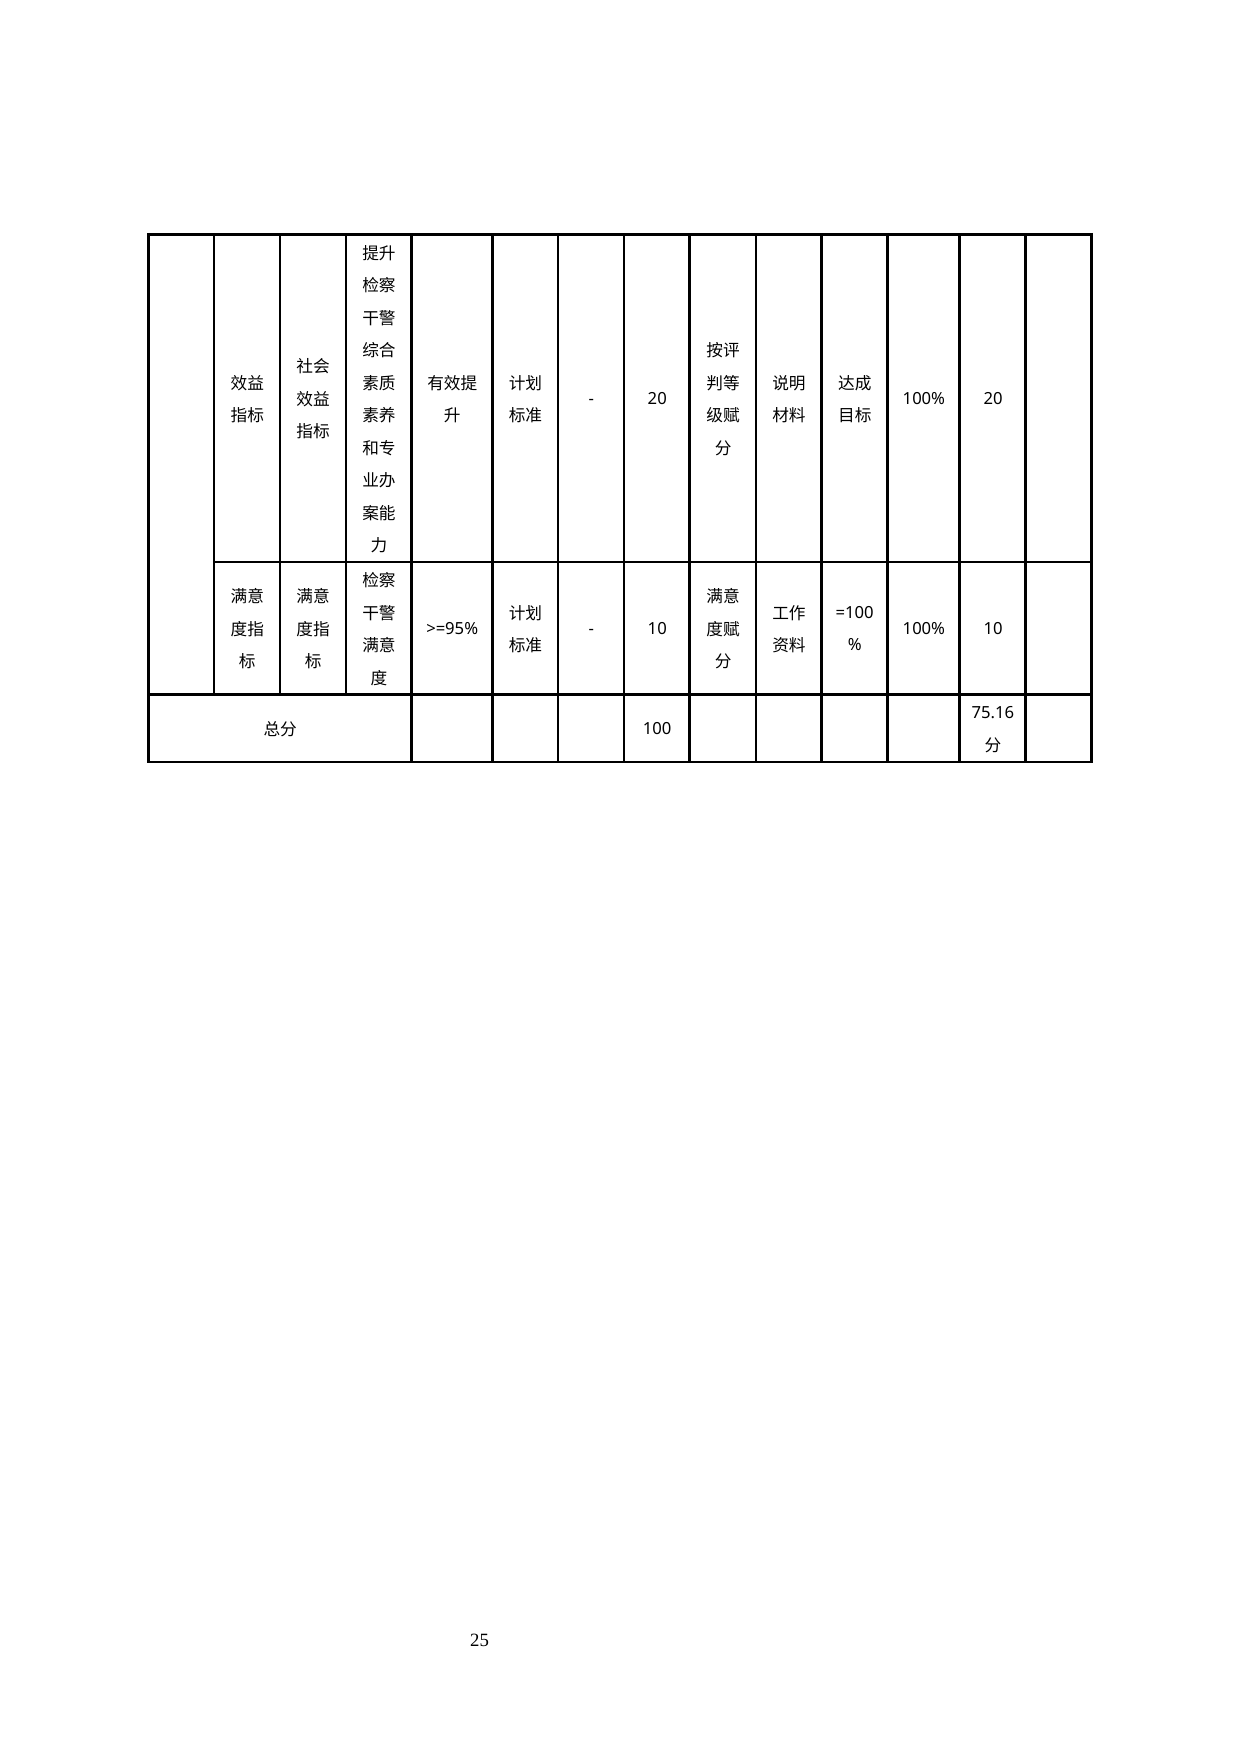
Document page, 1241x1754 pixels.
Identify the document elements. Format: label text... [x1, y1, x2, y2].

table_cell [559, 696, 623, 761]
table_cell 总分 [150, 696, 410, 761]
table_cell =100% [823, 563, 886, 693]
table_cell 说明材料 [757, 236, 820, 561]
table_cell 有效提升 [413, 236, 491, 561]
table_cell 计划标准 [494, 236, 557, 561]
table_cell 达成目标 [823, 236, 886, 561]
table_cell 按评判等级赋分 [691, 236, 755, 561]
table_cell 检察干警满意度 [347, 563, 410, 693]
table_cell [823, 696, 886, 761]
table_cell 20 [625, 236, 688, 561]
table_cell 提升检察干警综合素质素养和专业办案能力 [347, 236, 410, 561]
table_cell [1027, 563, 1090, 693]
table_cell 100 [625, 696, 688, 761]
table_cell 效益指标 [215, 236, 279, 561]
table_cell 满意度指标 [281, 563, 345, 693]
table_cell 75.16分 [961, 696, 1024, 761]
table_cell [1027, 696, 1090, 761]
table_cell [691, 696, 755, 761]
table_cell - [559, 563, 623, 693]
table_cell [413, 696, 491, 761]
table_cell 满意度赋分 [691, 563, 755, 693]
table_cell 100% [889, 236, 958, 561]
table_cell [757, 696, 820, 761]
table_cell [1027, 236, 1090, 561]
table_cell [889, 696, 958, 761]
table_cell >=95% [413, 563, 491, 693]
table_cell 10 [625, 563, 688, 693]
table_cell 10 [961, 563, 1024, 693]
table_cell 计划标准 [494, 563, 557, 693]
table_cell - [559, 236, 623, 561]
table_cell [494, 696, 557, 761]
table_cell 20 [961, 236, 1024, 561]
table_cell 工作资料 [757, 563, 820, 693]
table_cell 社会效益指标 [281, 236, 345, 561]
table_cell 100% [889, 563, 958, 693]
table_cell 满意度指标 [215, 563, 279, 693]
